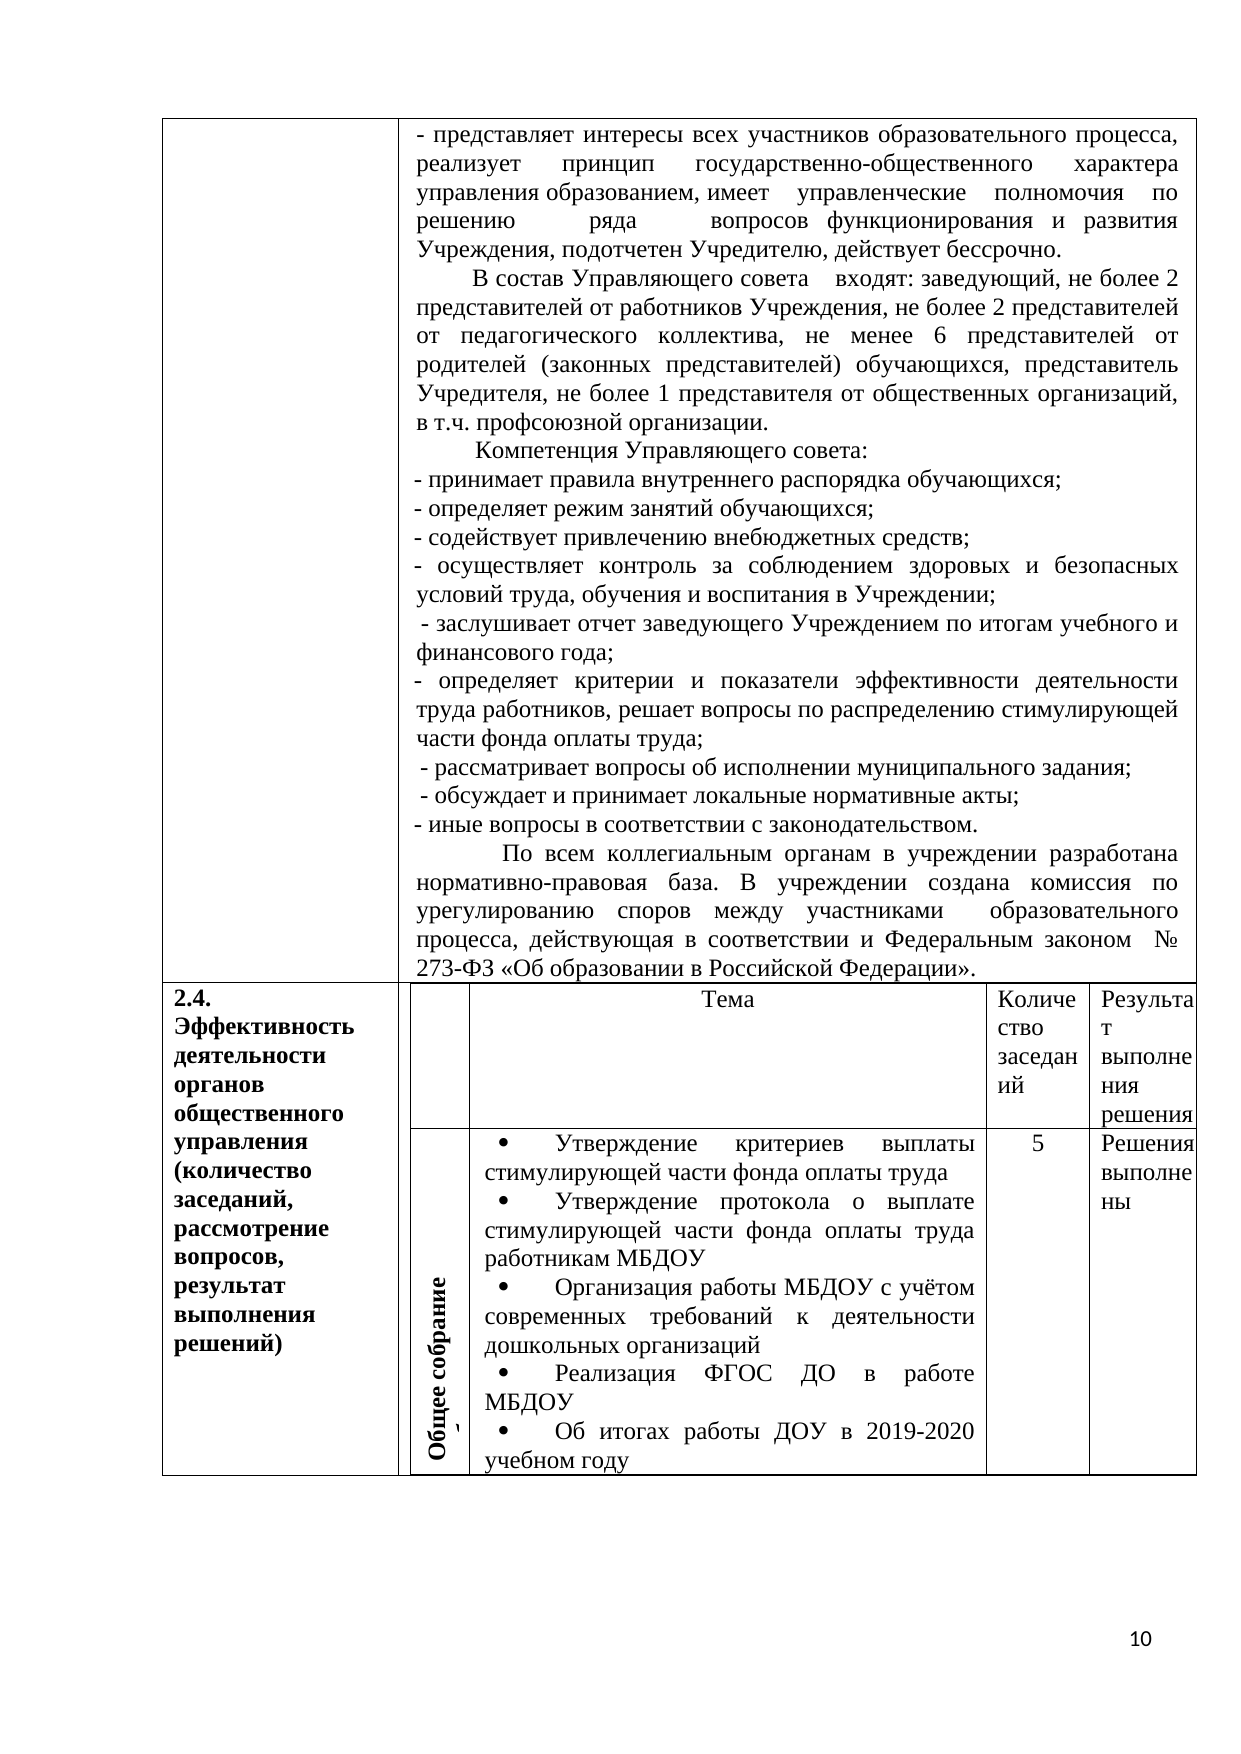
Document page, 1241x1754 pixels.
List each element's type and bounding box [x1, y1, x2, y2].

table_cell [470, 1129, 986, 1474]
table_cell [1090, 1129, 1196, 1474]
table_cell [987, 984, 1089, 1128]
table_cell [411, 984, 469, 1128]
table_cell [399, 119, 1196, 982]
table_cell [163, 119, 398, 982]
table_cell [411, 1129, 469, 1474]
table_cell [470, 984, 986, 1128]
table_cell [399, 983, 410, 1474]
table_cell [163, 983, 398, 1474]
table_cell [1090, 984, 1196, 1128]
table_cell [987, 1129, 1089, 1474]
